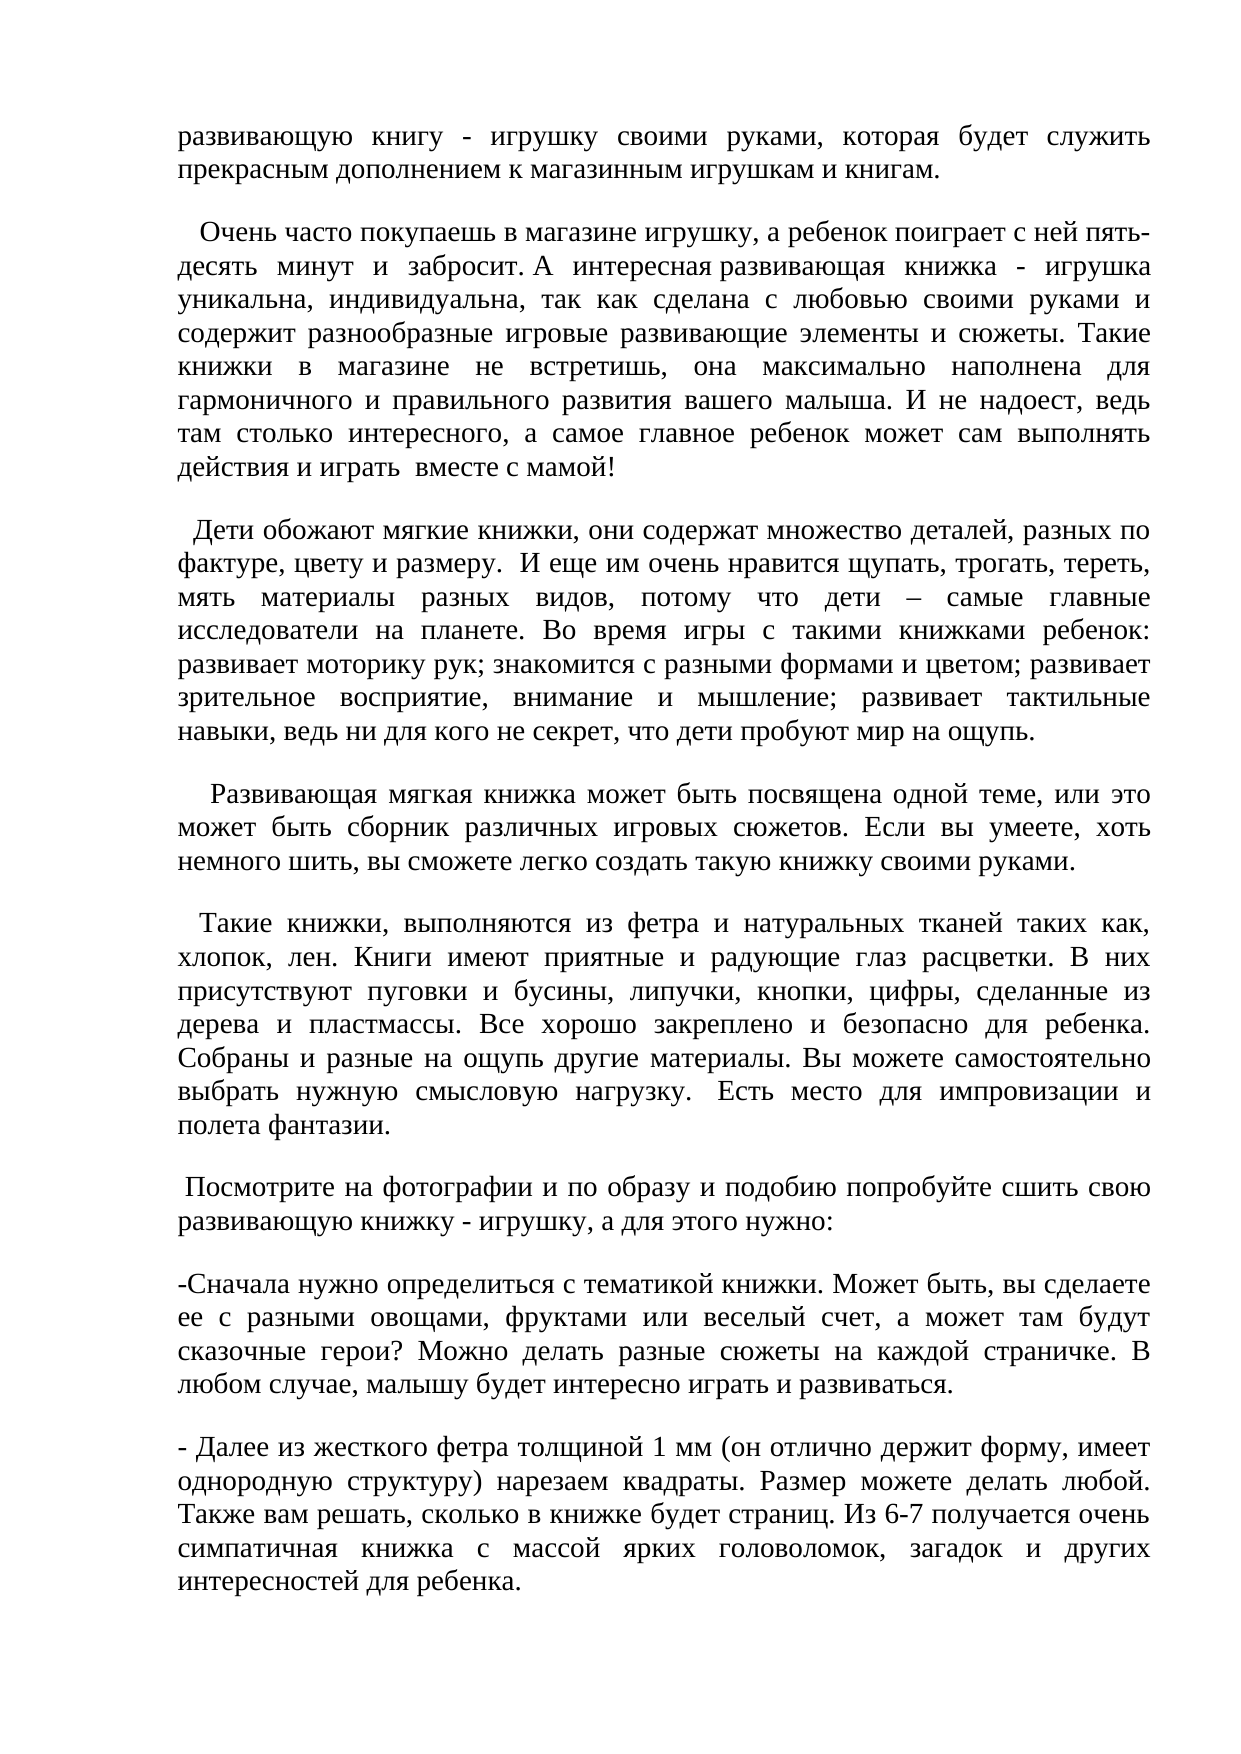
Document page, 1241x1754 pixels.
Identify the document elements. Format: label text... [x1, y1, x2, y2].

text -Сначала нужно определиться с тематикой книжки. Может быть, вы сделаете ее с разными овощами, фруктами или веселый счет, а может там будут сказочные герои? Можно делать разные сюжеты на каждой страничке. В любом случае, малышу будет интересно играть и развиваться. [177, 1266, 1152, 1400]
text Развивающая мягкая книжка может быть посвящена одной теме, или это может быть сборник различных игровых сюжетов. Если вы умеете, хоть немного шить, вы сможете легко создать такую книжку своими руками. [177, 776, 1152, 876]
text Посмотрите на фотографии и по образу и подобию попробуйте сшить свою развивающую книжку - игрушку, а для этого нужно: [177, 1169, 1152, 1237]
text Такие книжки, выполняются из фетра и натуральных тканей таких как, хлопок, лен. Книги имеют приятные и радующие глаз расцветки. В них присутствуют пуговки и бусины, липучки, кнопки, цифры, сделанные из дерева и пластмассы. Все хорошо закреплено и безопасно для ребенка. Собраны и разные на ощупь другие материалы. Вы можете самостоятельно выбрать нужную смысловую нагрузку. Есть место для импровизации и полета фантазии. [177, 906, 1152, 1140]
text - Далее из жесткого фетра толщиной 1 мм (он отлично держит форму, имеет однородную структуру) нарезаем квадраты. Размер можете делать любой. Также вам решать, сколько в книжке будет страниц. Из 6-7 получается очень симпатичная книжка с массой ярких головоломок, загадок и других интересностей для ребенка. [177, 1429, 1152, 1597]
text Очень часто покупаешь в магазине игрушку, а ребенок поиграет с ней пять-десять минут и забросит. А интересная развивающая книжка - игрушка уникальна, индивидуальна, так как сделана с любовью своими руками и содержит разнообразные игровые развивающие элементы и сюжеты. Такие книжки в магазине не встретишь, она максимально наполнена для гармоничного и правильного развития вашего малыша. И не надоест, ведь там столько интересного, а самое главное ребенок может сам выполнять действия и играть вместе с мамой! [177, 214, 1152, 483]
text Дети обожают мягкие книжки, они содержат множество деталей, разных по фактуре, цвету и размеру. И еще им очень нравится щупать, трогать, тереть, мять материалы разных видов, потому что дети – самые главные исследователи на планете. Во время игры с такими книжками ребенок: развивает моторику рук; знакомится с разными формами и цветом; развивает зрительное восприятие, внимание и мышление; развивает тактильные навыки, ведь ни для кого не секрет, что дети пробуют мир на ощупь. [177, 512, 1152, 747]
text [177, 118, 1152, 185]
